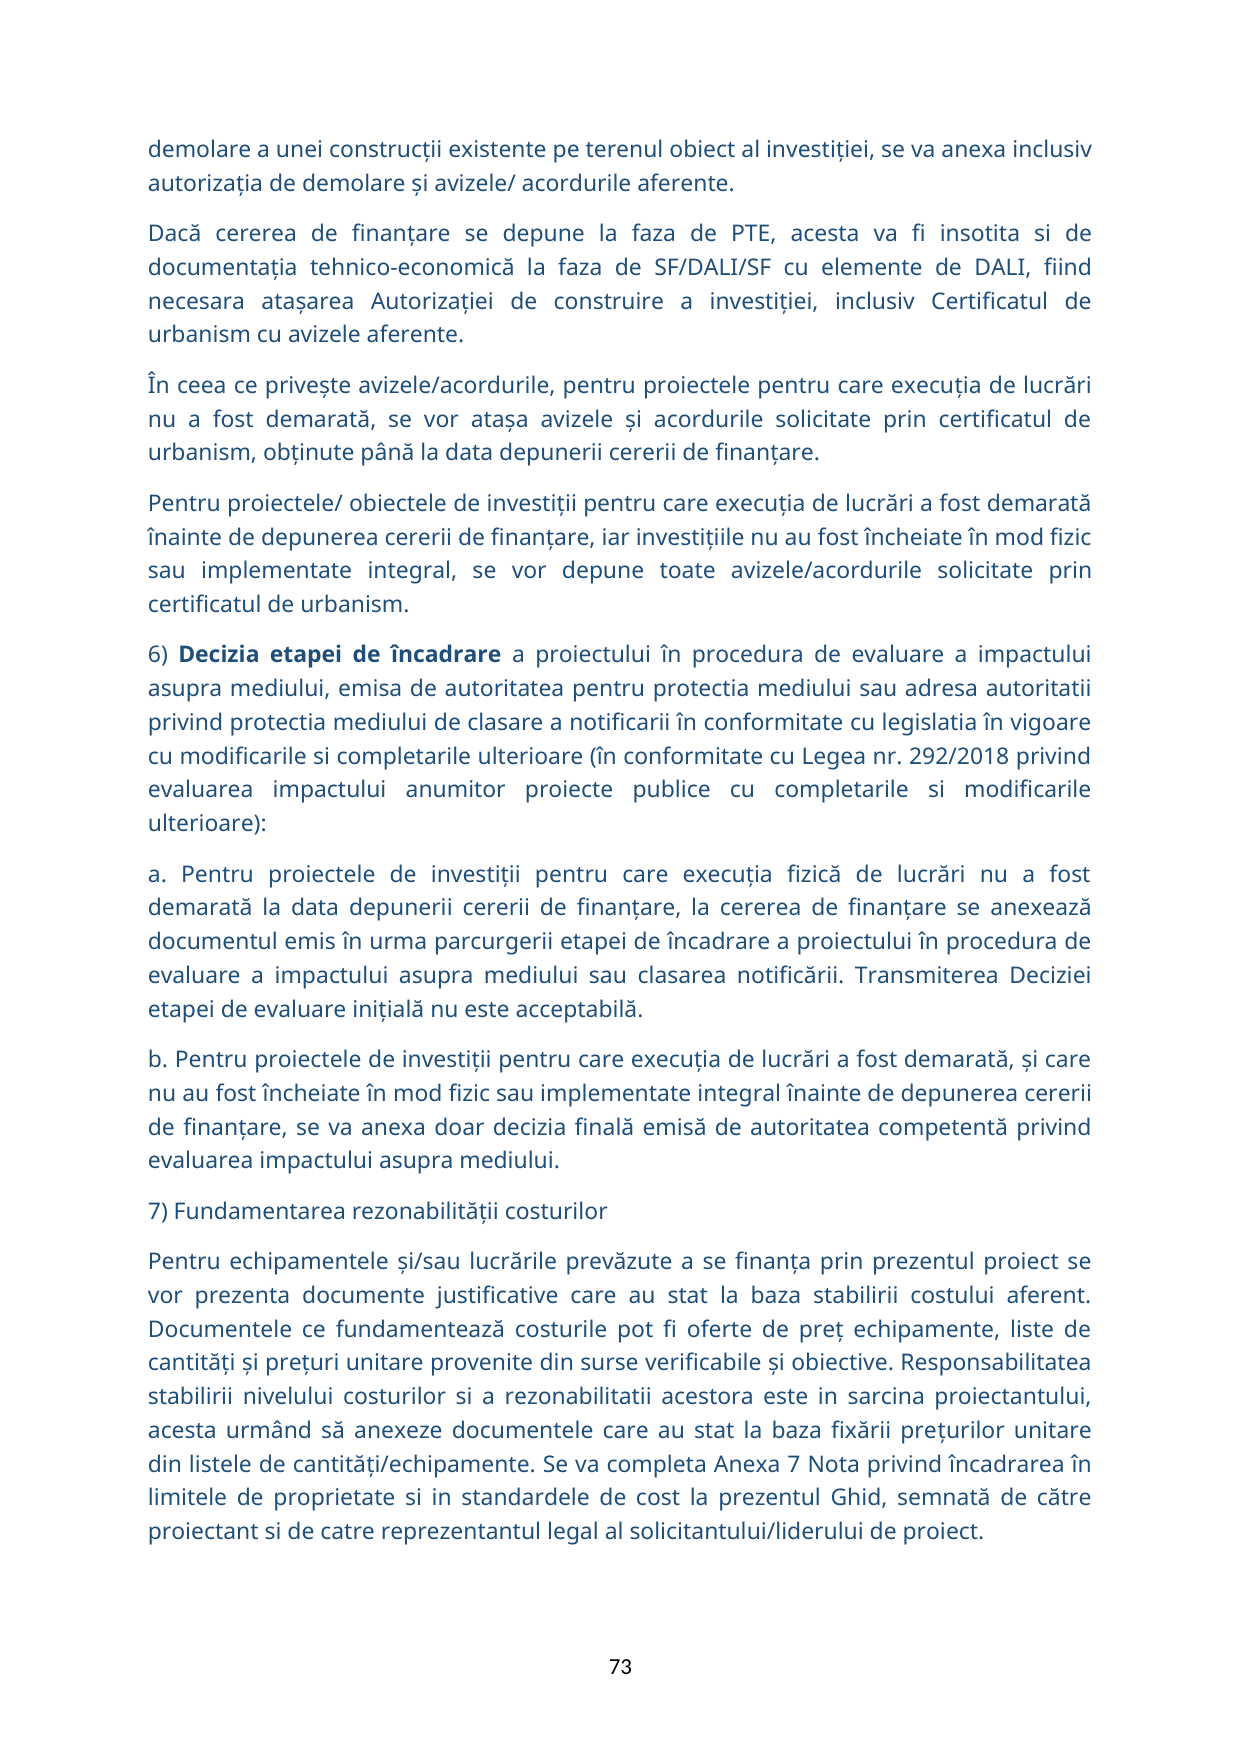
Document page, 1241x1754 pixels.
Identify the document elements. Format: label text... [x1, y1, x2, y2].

text a. Pentru proiectele de investiții pentru care execuția fizică de lucrări nu a fost demarată la data depunerii cererii de finanțare, la cererea de finanțare se anexează documentul emis în urma parcurgerii etapei de încadrare a proiectului în procedura de evaluare a impactului asupra mediului sau clasarea notificării. Transmiterea Deciziei etapei de evaluare inițială nu este acceptabilă. [148, 857, 1093, 1024]
text 7) Fundamentarea rezonabilității costurilor [148, 1194, 1093, 1226]
text 6) Decizia etapei de încadrare a proiectului în procedura de evaluare a impactului asupra mediului, emisa de autoritatea pentru protectia mediului sau adresa autoritatii privind protectia mediului de clasare a notificarii în conformitate cu legislatia în vigoare cu modificarile si completarile ulterioare (în conformitate cu Legea nr. 292/2018 privind evaluarea impactului anumitor proiecte publice cu completarile si modificarile ulterioare): [148, 638, 1093, 838]
text Pentru proiectele/ obiectele de investiţii pentru care execuţia de lucrări a fost demarată înainte de depunerea cererii de finanțare, iar investițiile nu au fost încheiate în mod fizic sau implementate integral, se vor depune toate avizele/acordurile solicitate prin certificatul de urbanism. [148, 487, 1093, 619]
text Pentru echipamentele și/sau lucrările prevăzute a se finanța prin prezentul proiect se vor prezenta documente justificative care au stat la baza stabilirii costului aferent. Documentele ce fundamentează costurile pot fi oferte de preț echipamente, liste de cantități și prețuri unitare provenite din surse verificabile și obiective. Responsabilitatea stabilirii nivelului costurilor si a rezonabilitatii acestora este in sarcina proiectantului, acesta urmând să anexeze documentele care au stat la baza fixării preţurilor unitare din listele de cantităţi/echipamente. Se va completa Anexa 7 Nota privind încadrarea în limitele de proprietate si in standardele de cost la prezentul Ghid, semnată de către proiectant si de catre reprezentantul legal al solicitantului/liderului de proiect. [148, 1245, 1093, 1546]
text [148, 133, 1093, 198]
text Dacă cererea de finanţare se depune la faza de PTE, acesta va fi insotita si de documentația tehnico-economică la faza de SF/DALI/SF cu elemente de DALI, fiind necesara atașarea Autorizației de construire a investiției, inclusiv Certificatul de urbanism cu avizele aferente. [148, 217, 1093, 349]
text b. Pentru proiectele de investiții pentru care execuția de lucrări a fost demarată, și care nu au fost încheiate în mod fizic sau implementate integral înainte de depunerea cererii de finanțare, se va anexa doar decizia finală emisă de autoritatea competentă privind evaluarea impactului asupra mediului. [148, 1043, 1093, 1175]
text În ceea ce priveşte avizele/acordurile, pentru proiectele pentru care execuţia de lucrări nu a fost demarată, se vor atașa avizele și acordurile solicitate prin certificatul de urbanism, obținute până la data depunerii cererii de finanțare. [148, 369, 1093, 467]
